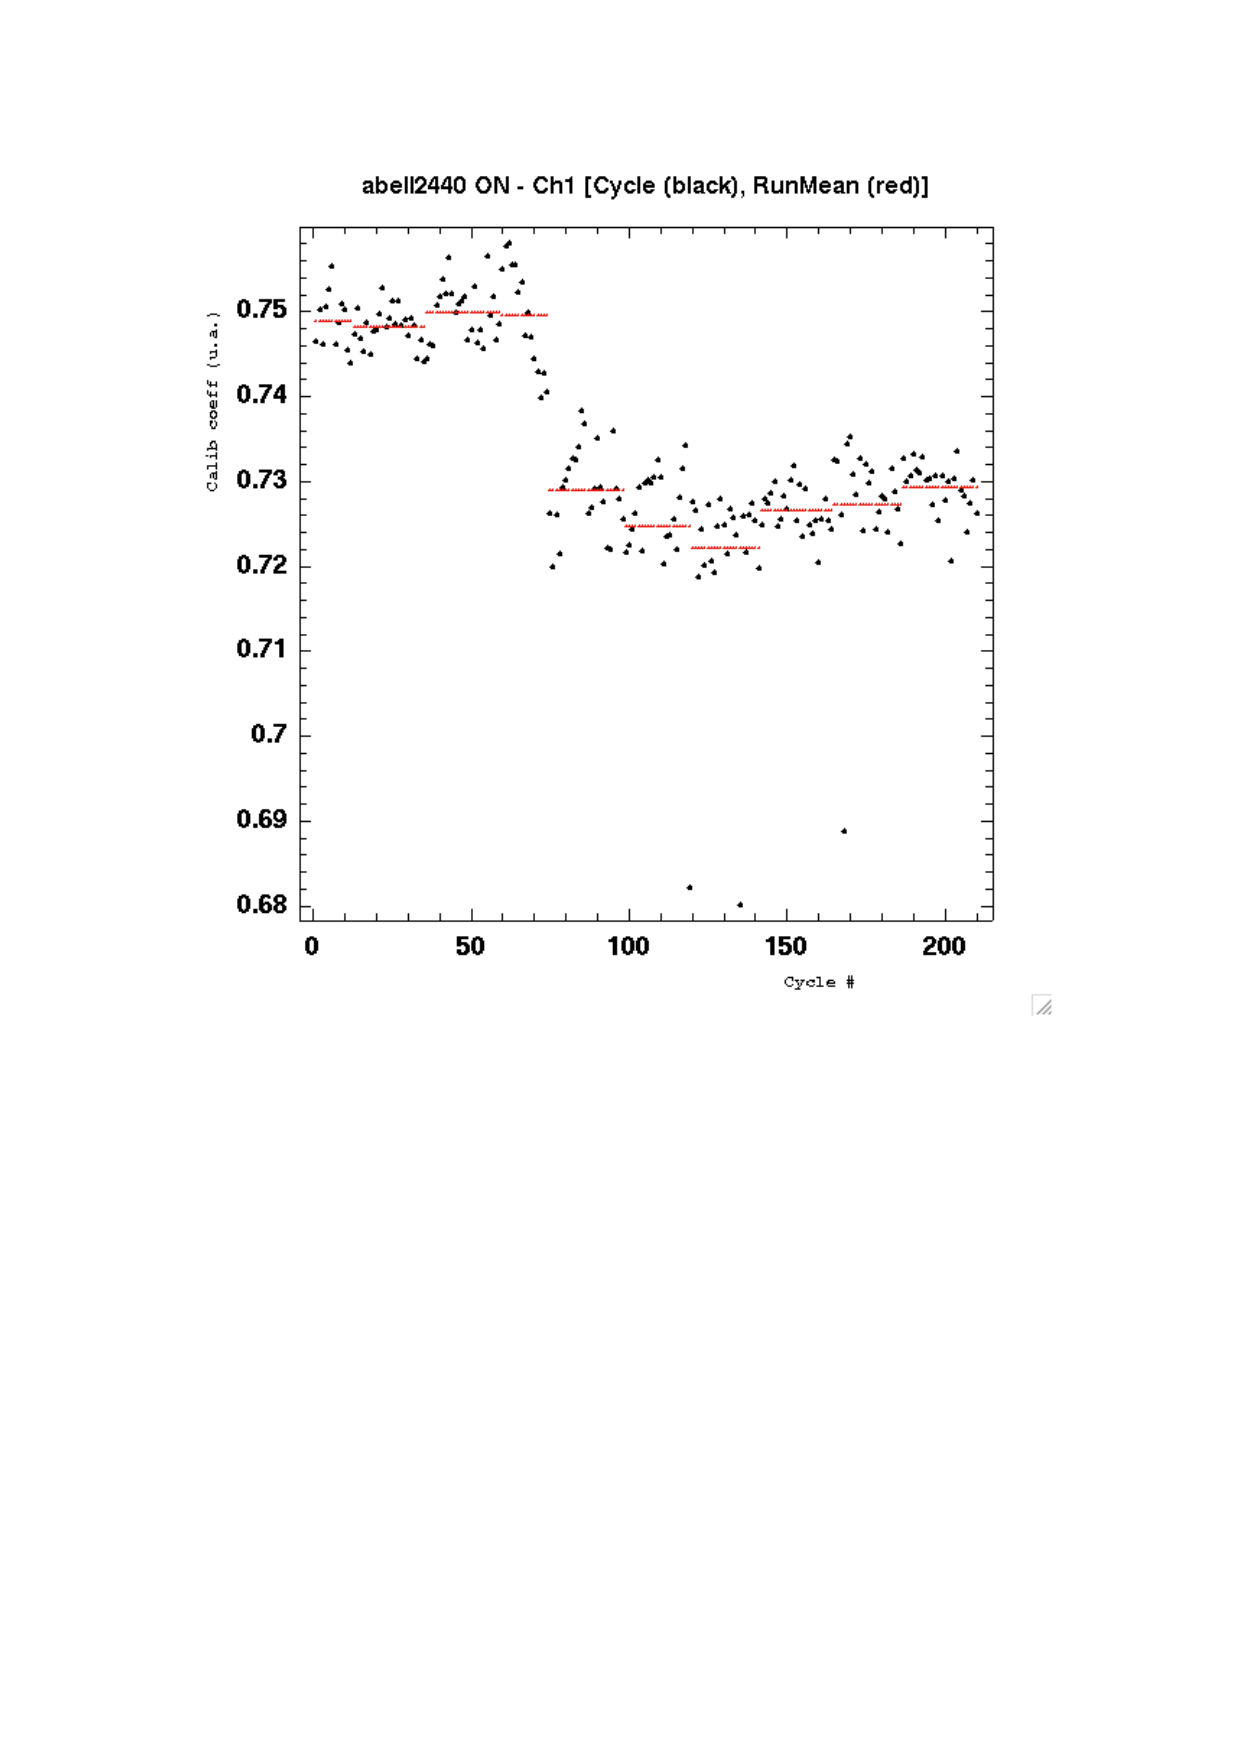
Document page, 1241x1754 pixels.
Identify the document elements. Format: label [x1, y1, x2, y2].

picture [187, 150, 1052, 1016]
